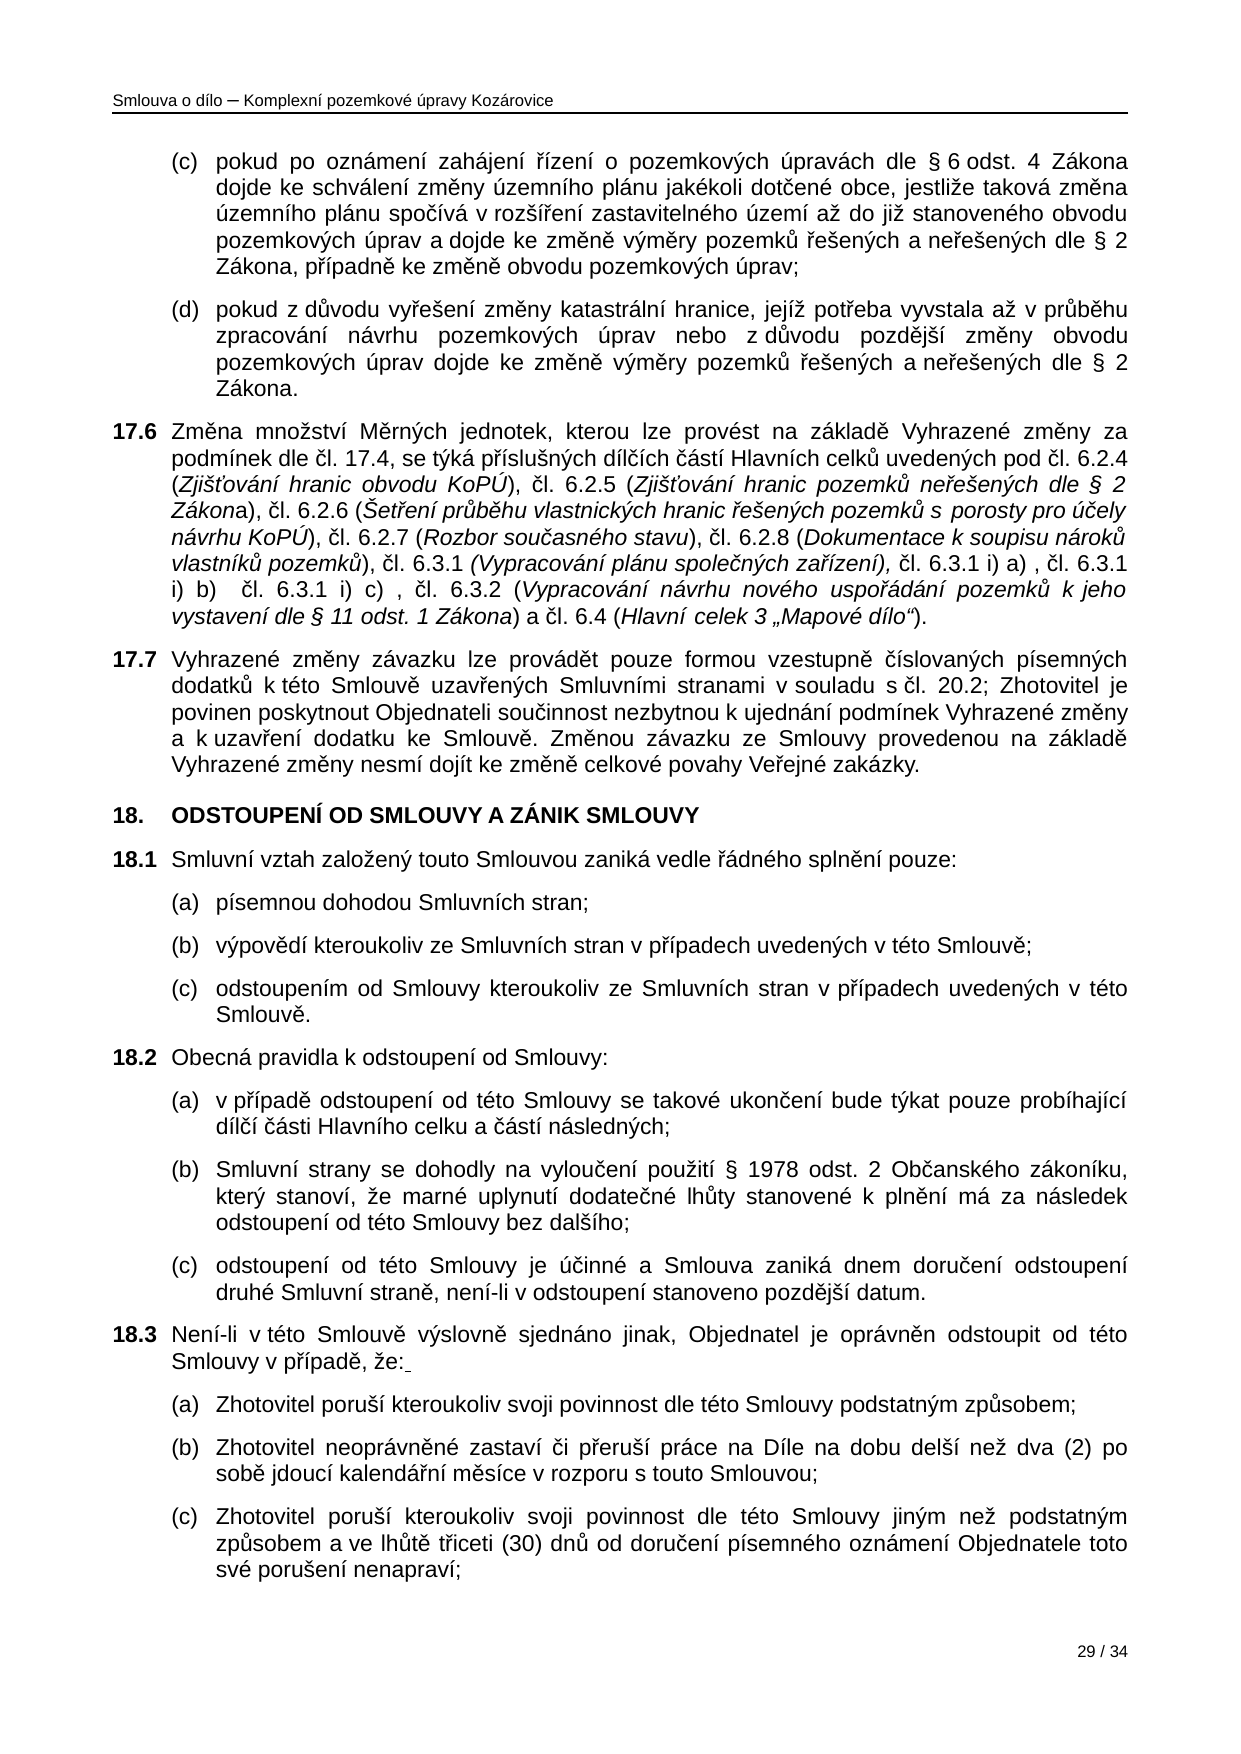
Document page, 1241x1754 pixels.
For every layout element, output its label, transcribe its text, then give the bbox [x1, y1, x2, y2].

list Zhotovitel neoprávněné zastaví či přeruší práce na Díle na dobu delší než dva (2) po sobě jdoucí kalendářní měsíce v rozporu s touto Smlouvou; [171, 1434, 1128, 1487]
text odstoupením od Smlouvy kteroukoliv ze Smluvních stran v případech uvedených v této Smlouvě. [171, 974, 1128, 1027]
text odstoupení od této Smlouvy je účinné a Smlouva zaniká dnem doručení odstoupení druhé Smluvní straně, není-li v odstoupení stanoveno pozdější datum. [171, 1252, 1128, 1305]
list Zhotovitel poruší kteroukoliv svoji povinnost dle této Smlouvy podstatným způsobem; [171, 1391, 1128, 1417]
text Vyhrazené změny závazku lze provádět pouze formou vzestupně číslovaných písemných dodatků k této Smlouvě uzavřených Smluvními stranami v souladu s čl. 20.2; Zhotovitel je povinen poskytnout Objednateli součinnost nezbytnou k ujednání podmínek Vyhrazené změny a k uzavření dodatku ke Smlouvě. Změnou závazku ze Smlouvy provedenou na základě Vyhrazené změny nesmí dojít ke změně celkové povahy Veřejné zakázky. [112, 646, 1128, 777]
text ODSTOUPENÍ OD SMLOUVY a zánik smlouvy [112, 802, 1128, 829]
text Změna množství Měrných jednotek, kterou lze provést na základě Vyhrazené změny za podmínek dle čl. 17.4, se týká příslušných dílčích částí Hlavních celků uvedených pod čl. 6.2.4 (Zjišťování hranic obvodu KoPÚ), čl. 6.2.5 (Zjišťování hranic pozemků neřešených dle § 2 Zákona), čl. 6.2.6 (Šetření průběhu vlastnických hranic řešených pozemků s porosty pro účely návrhu KoPÚ), čl. 6.2.7 (Rozbor současného stavu), čl. 6.2.8 (Dokumentace k soupisu nároků vlastníků pozemků), čl. 6.3.1 (Vypracování plánu společných zařízení), čl. 6.3.1 i) a), čl. 6.3.1 i) b), čl. 6.3.1 i) c), čl. 6.3.2 (Vypracování návrhu nového uspořádání pozemků k jeho vystavení dle § 11 odst. 1 Zákona) a čl. 6.4 (Hlavní celek 3 „Mapové dílo“). [112, 418, 1128, 629]
text Obecná pravidla k odstoupení od Smlouvy: [112, 1044, 1128, 1070]
text Zhotovitel poruší kteroukoliv svoji povinnost dle této Smlouvy jiným než podstatným způsobem a ve lhůtě třiceti (30) dnů od doručení písemného oznámení Objednatele toto své porušení nenapraví; [171, 1503, 1128, 1582]
list v případě odstoupení od této Smlouvy se takové ukončení bude týkat pouze probíhající dílčí části Hlavního celku a částí následných; [171, 1087, 1128, 1140]
text Není-li v této Smlouvě výslovně sjednáno jinak, Objednatel je oprávněn odstoupit od této Smlouvy v případě, že: [112, 1321, 1128, 1374]
list pokud z důvodu vyřešení změny katastrální hranice, jejíž potřeba vyvstala až v průběhu zpracování návrhu pozemkových úprav nebo z důvodu pozdější změny obvodu pozemkových úprav dojde ke změně výměry pozemků řešených a neřešených dle § 2 Zákona. [171, 296, 1128, 402]
text Smluvní vztah založený touto Smlouvou zaniká vedle řádného splnění pouze: [112, 846, 1128, 872]
text výpovědí kteroukoliv ze Smluvních stran v případech uvedených v této Smlouvě; [171, 932, 1128, 958]
list písemnou dohodou Smluvních stran; [171, 888, 1128, 915]
text Smluvní strany se dohodly na vyloučení použití § 1978 odst. 2 Občanského zákoníku, který stanoví, že marné uplynutí dodatečné lhůty stanovené k plnění má za následek odstoupení od této Smlouvy bez dalšího; [171, 1156, 1128, 1235]
list pokud po oznámení zahájení řízení o pozemkových úpravách dle § 6 odst. 4 Zákona dojde ke schválení změny územního plánu jakékoli dotčené obce, jestliže taková změna územního plánu spočívá v rozšíření zastavitelného území až do již stanoveného obvodu pozemkových úprav a dojde ke změně výměry pozemků řešených a neřešených dle § 2 Zákona, případně ke změně obvodu pozemkových úprav; [171, 148, 1128, 279]
